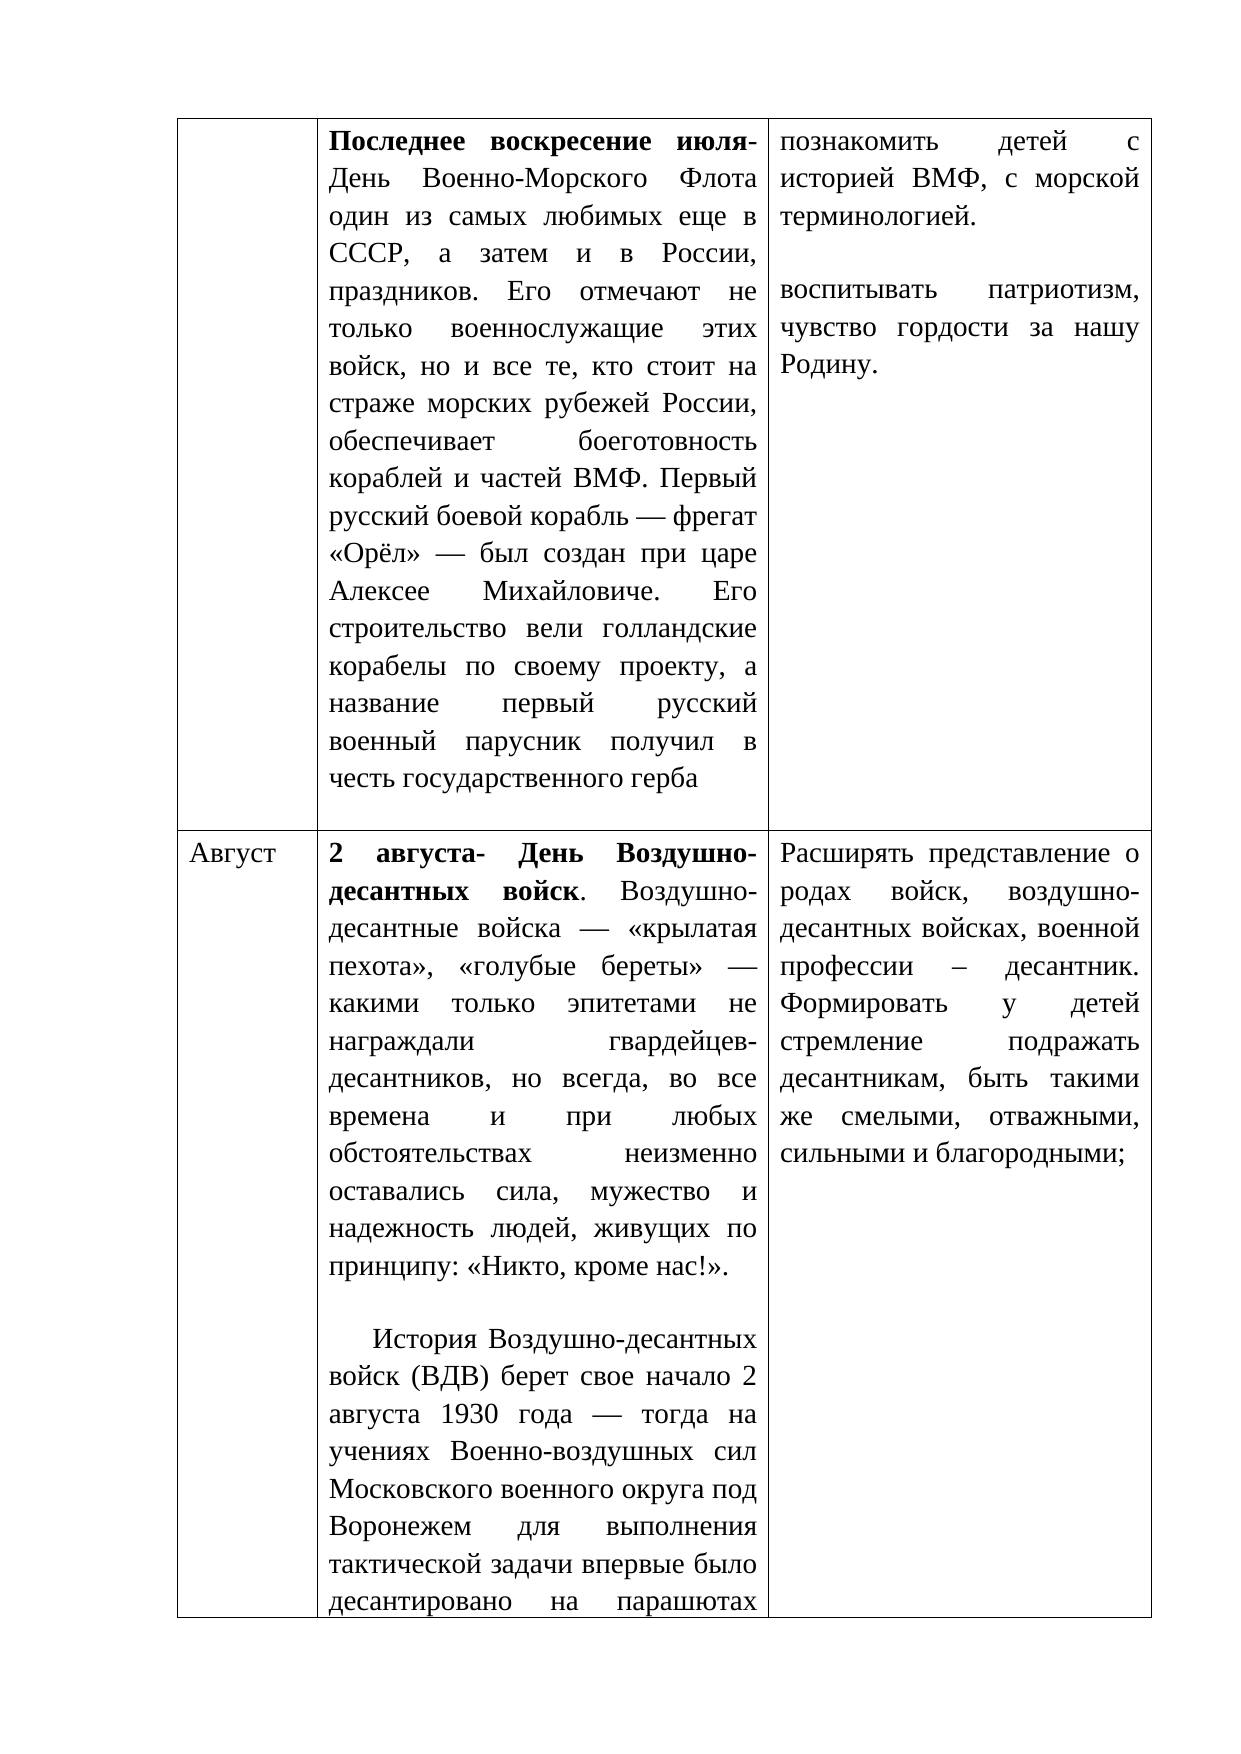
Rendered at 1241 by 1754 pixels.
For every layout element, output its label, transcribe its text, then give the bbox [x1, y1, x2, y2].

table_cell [318, 831, 768, 1617]
table_cell Август [178, 831, 317, 1617]
table_cell Последнее воскресение июля- День Военно-Морского Флота один из самых любимых еще в СССР, а затем и в России, праздников. Его отмечают не только военнослужащие этих войск, но и все те, кто стоит на страже морских рубежей России, обеспечивает боеготовность кораблей и частей ВМФ. Первый русский боевой корабль — фрегат «Орёл» — был создан при царе Алексее Михайловиче. Его строительство вели голландские корабелы по своему проекту, а название первый русский военный парусник получил в честь государственного герба [318, 119, 768, 830]
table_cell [769, 831, 1151, 1617]
table_cell познакомить детей с историей ВМФ, с морской терминологией. воспитывать патриотизм, чувство гордости за нашу Родину. [769, 119, 1151, 830]
table_cell [178, 119, 317, 830]
